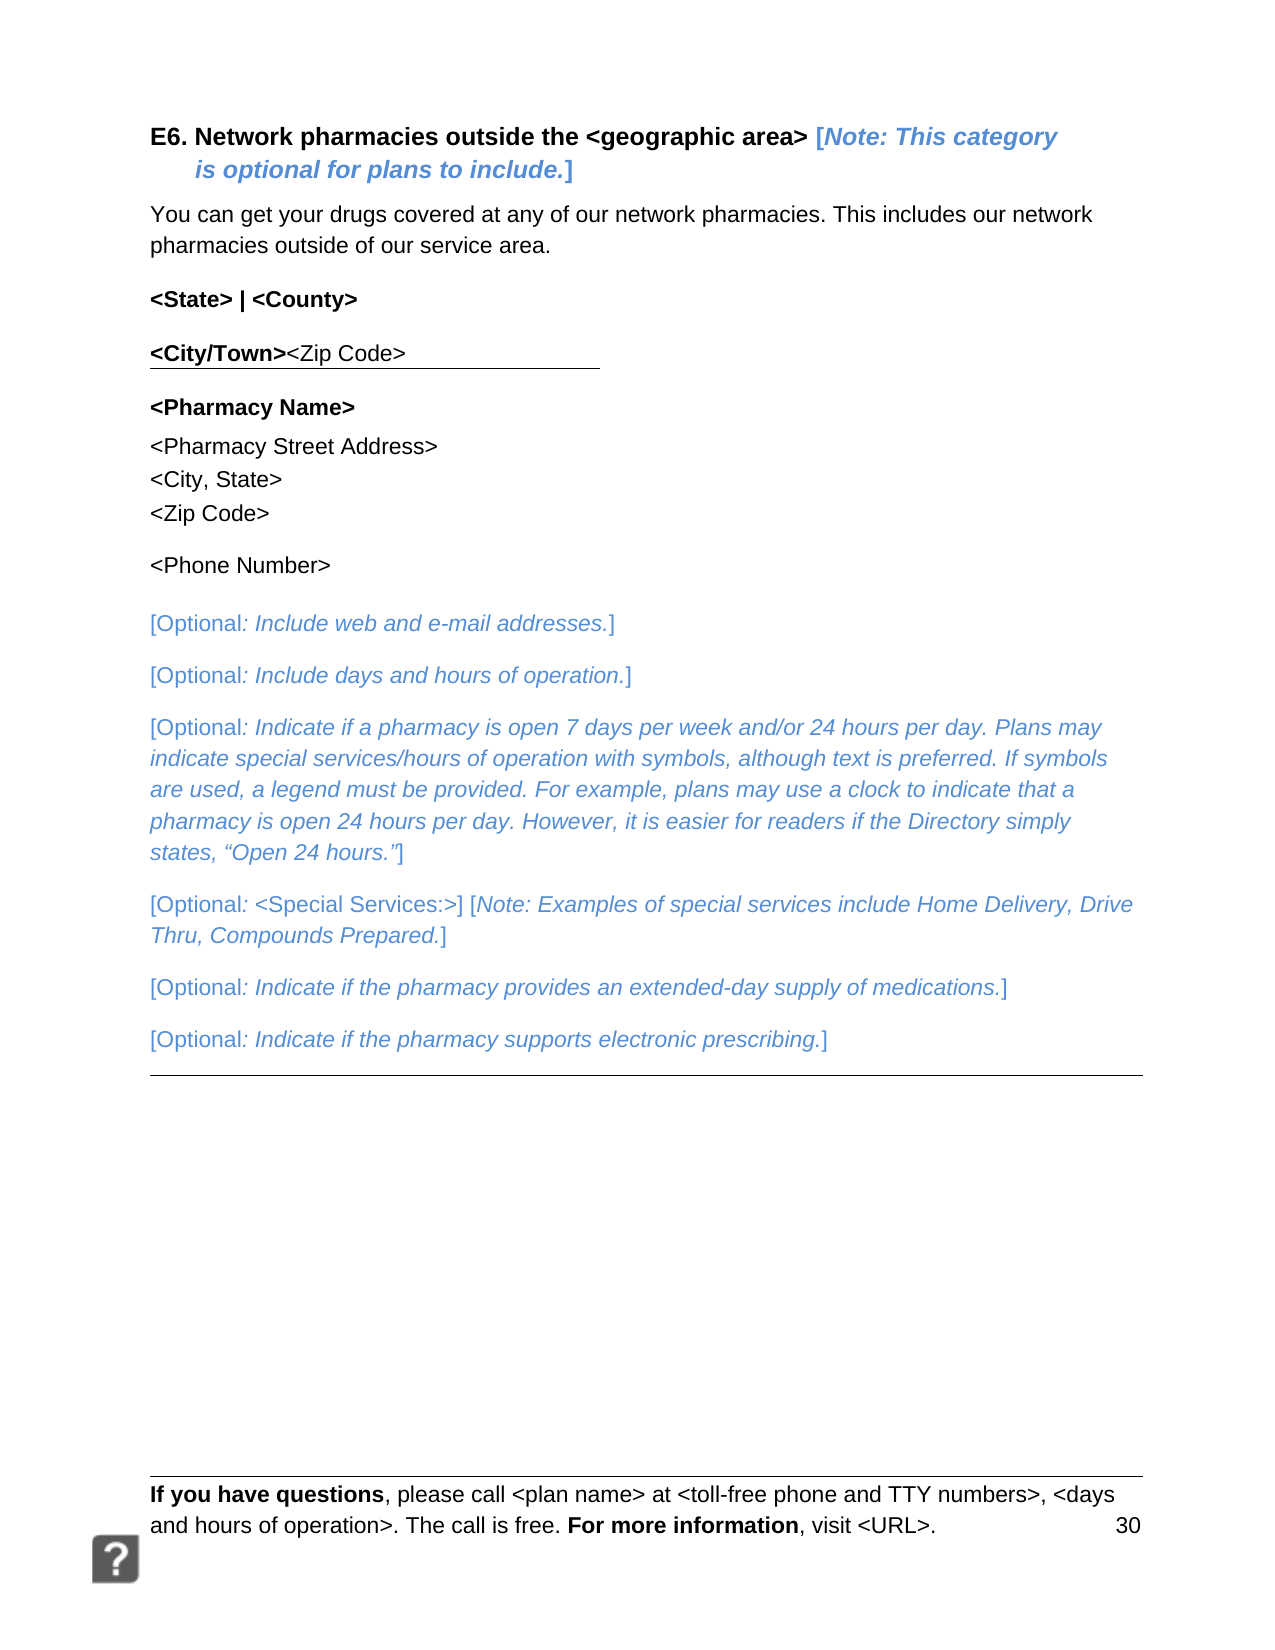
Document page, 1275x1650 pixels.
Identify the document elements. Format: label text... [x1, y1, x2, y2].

text <Pharmacy Street Address> <City, State> <Zip Code> [150, 428, 1143, 528]
text [Optional: Indicate if a pharmacy is open 7 days per week and/or 24 hours per day. Plans may indicate special services/hours of operation with symbols, although text is preferred. If symbols are used, a legend must be provided. For example, plans may use a clock to indicate that a pharmacy is open 24 hours per day. However, it is easier for readers if the Directory simply states, “Open 24 hours.”] [150, 710, 1143, 867]
text [Optional: Include days and hours of operation.] [150, 658, 1143, 689]
text <Phone Number> [150, 546, 1143, 580]
text [Optional: Indicate if the pharmacy supports electronic prescribing.] [150, 1023, 1143, 1054]
subtitle E6. Network pharmacies outside the <geographic area> [Note: This category is optional for plans to include.] [150, 118, 1068, 185]
text [Optional: Indicate if the pharmacy provides an extended-day supply of medications.] [150, 971, 1143, 1002]
text <Pharmacy Name> [150, 390, 1143, 421]
text You can get your drugs covered at any of our network pharmacies. This includes our network pharmacies outside of our service area. [150, 197, 1143, 260]
text [Optional: Include web and e-mail addresses.] [150, 606, 1143, 637]
text [Optional: <Special Services:>] [Note: Examples of special services include Home Delivery, Drive Thru, Compounds Prepared.] [150, 887, 1143, 950]
text <State> | <County> [150, 281, 1143, 314]
picture [92, 1534, 141, 1585]
text <City/Town><Zip Code> [150, 335, 600, 368]
